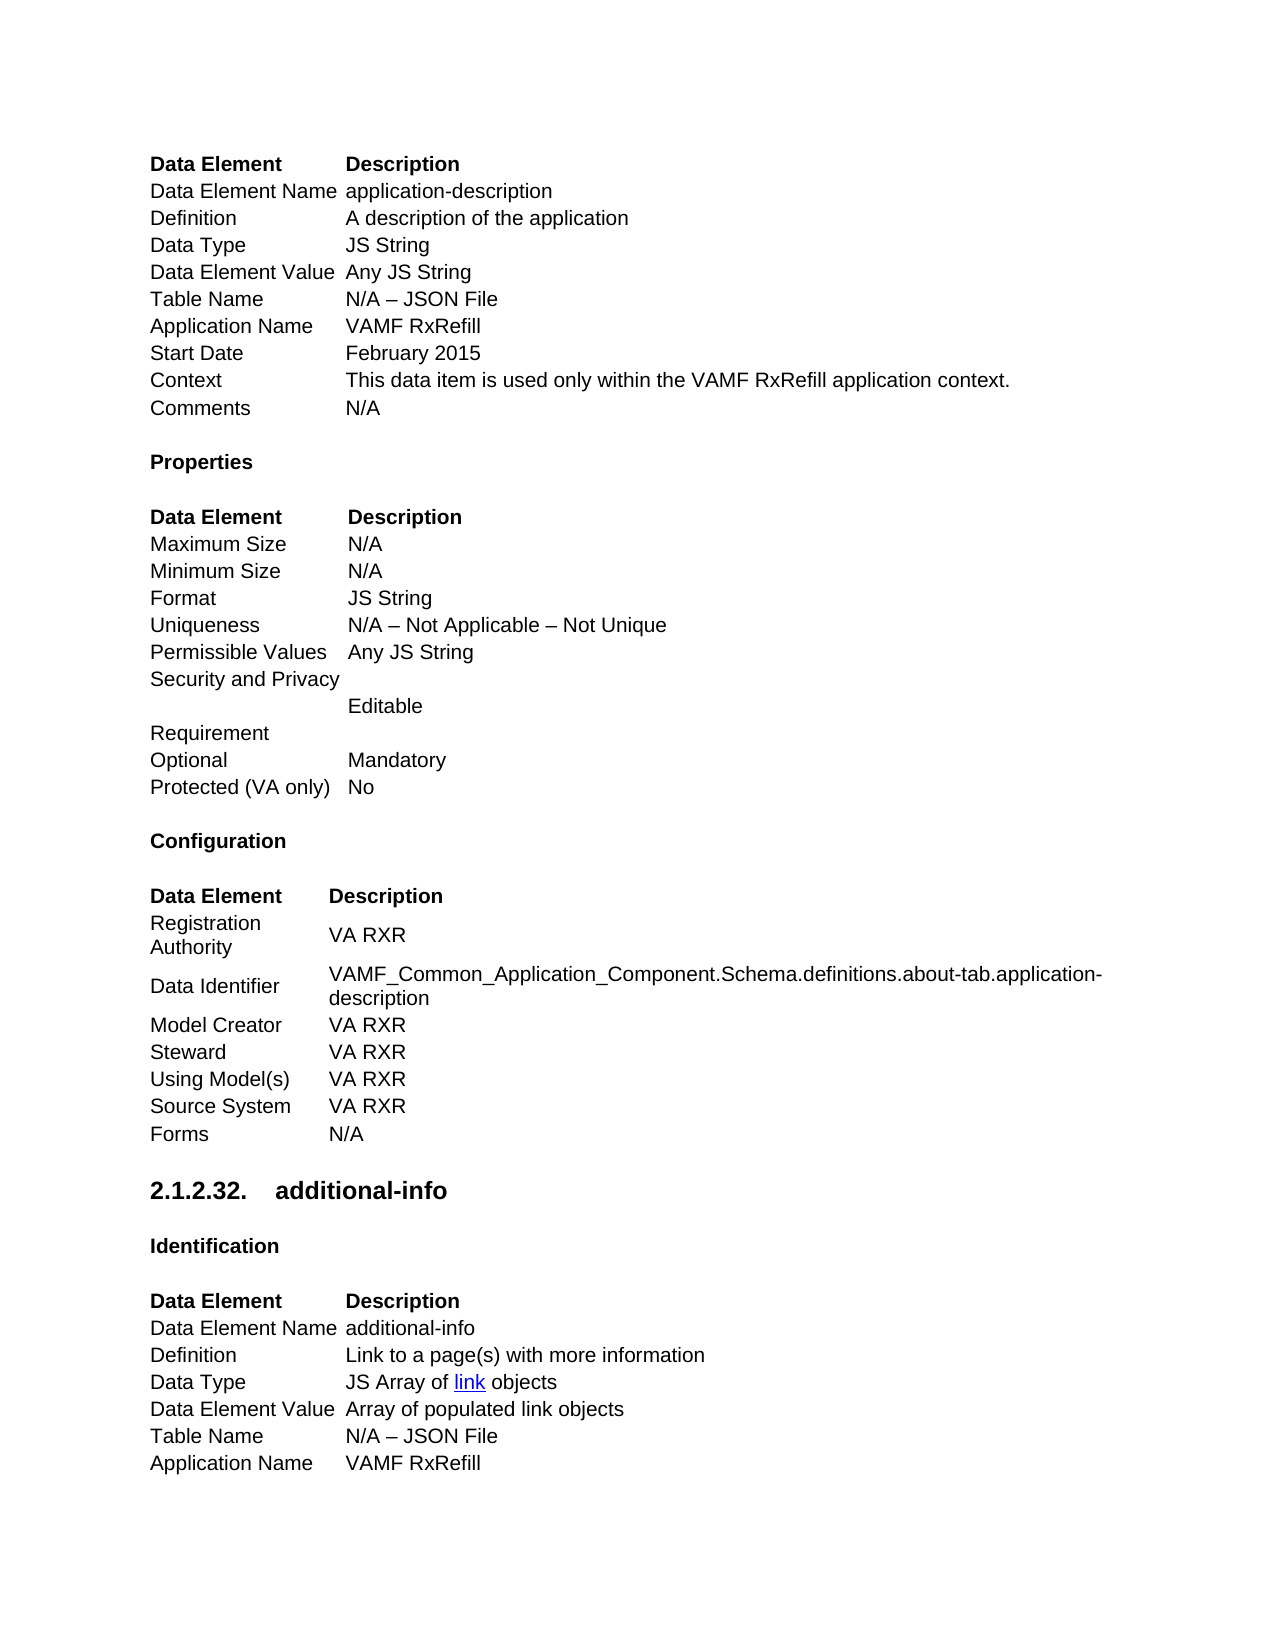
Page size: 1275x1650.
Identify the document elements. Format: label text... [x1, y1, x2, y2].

table_cell N/A [327, 1120, 1133, 1147]
table_header Description [344, 1287, 1017, 1314]
table_cell Definition [149, 1341, 344, 1368]
table_cell Array of populated link objects [344, 1395, 1017, 1422]
table_cell Table Name [149, 285, 344, 312]
table_cell N/A [346, 530, 674, 557]
table_cell Minimum Size [149, 557, 346, 584]
table_cell Security and Privacy Requirement [149, 666, 346, 746]
table_cell VA RXR [327, 1011, 1133, 1038]
table_cell N/A [344, 394, 1017, 421]
table_cell Data Element Value [149, 1395, 344, 1422]
table_cell Model Creator [149, 1011, 327, 1038]
table_cell Application Name [149, 1450, 344, 1477]
table_header Description [346, 503, 674, 530]
table_cell Optional [149, 746, 346, 773]
table_cell Data Element Value [149, 258, 344, 285]
table_cell JS String [344, 231, 1017, 258]
table_cell Data Identifier [149, 960, 327, 1011]
table_cell Context [149, 367, 344, 394]
table_cell Forms [149, 1120, 327, 1147]
table_cell N/A [346, 557, 674, 584]
table_cell VAMF RxRefill [344, 1450, 1017, 1477]
table_cell February 2015 [344, 340, 1017, 367]
table_cell Steward [149, 1039, 327, 1066]
table_cell Editable [346, 666, 674, 746]
table_cell N/A – Not Applicable – Not Unique [346, 611, 674, 638]
table_cell Definition [149, 204, 344, 231]
table_cell Data Type [149, 1368, 344, 1395]
table_header Data Element [149, 1287, 344, 1314]
table_cell JS Array of link objects [344, 1368, 1017, 1395]
table_cell Mandatory [346, 746, 674, 773]
table_cell VA RXR [327, 909, 1133, 960]
table_cell Any JS String [344, 258, 1017, 285]
table_cell VA RXR [327, 1039, 1133, 1066]
table_header Data Element [149, 503, 346, 530]
table_header Data Element [149, 882, 327, 909]
table_cell Data Element Name [149, 177, 344, 204]
text Identification [150, 1234, 1125, 1258]
table_cell N/A – JSON File [344, 285, 1017, 312]
table_cell Source System [149, 1093, 327, 1120]
text Configuration [150, 829, 1125, 853]
table_cell Data Element Name [149, 1314, 344, 1341]
table_cell N/A – JSON File [344, 1423, 1017, 1449]
table_cell VAMF RxRefill [344, 313, 1017, 339]
table_cell Protected (VA only) [149, 773, 346, 800]
table_cell VA RXR [327, 1093, 1133, 1120]
table_cell A description of the application [344, 204, 1017, 231]
table_cell No [346, 773, 674, 800]
table_cell Uniqueness [149, 611, 346, 638]
table_cell Application Name [149, 313, 344, 339]
table_cell Comments [149, 394, 344, 421]
table_cell VAMF_Common_Application_Component.Schema.definitions.about-tab.application-description [327, 960, 1133, 1011]
table_cell Registration Authority [149, 909, 327, 960]
table_cell application-description [344, 177, 1017, 204]
table_cell Maximum Size [149, 530, 346, 557]
table_header Description [327, 882, 1133, 909]
table_cell JS String [346, 584, 674, 611]
table_header Description [344, 150, 1017, 177]
table_cell Using Model(s) [149, 1066, 327, 1093]
table_cell Format [149, 584, 346, 611]
table_cell Data Type [149, 231, 344, 258]
table_cell Table Name [149, 1423, 344, 1449]
table_cell This data item is used only within the VAMF RxRefill application context. [344, 367, 1017, 394]
table_cell additional-info [344, 1314, 1017, 1341]
table_cell Start Date [149, 340, 344, 367]
table_header Data Element [149, 150, 344, 177]
table_cell VA RXR [327, 1066, 1133, 1093]
table_cell Permissible Values [149, 639, 346, 666]
table_cell Link to a page(s) with more information [344, 1341, 1017, 1368]
subtitle 2.1.2.32. additional-info [150, 1176, 1125, 1205]
text Properties [150, 450, 1125, 474]
table_cell Any JS String [346, 639, 674, 666]
